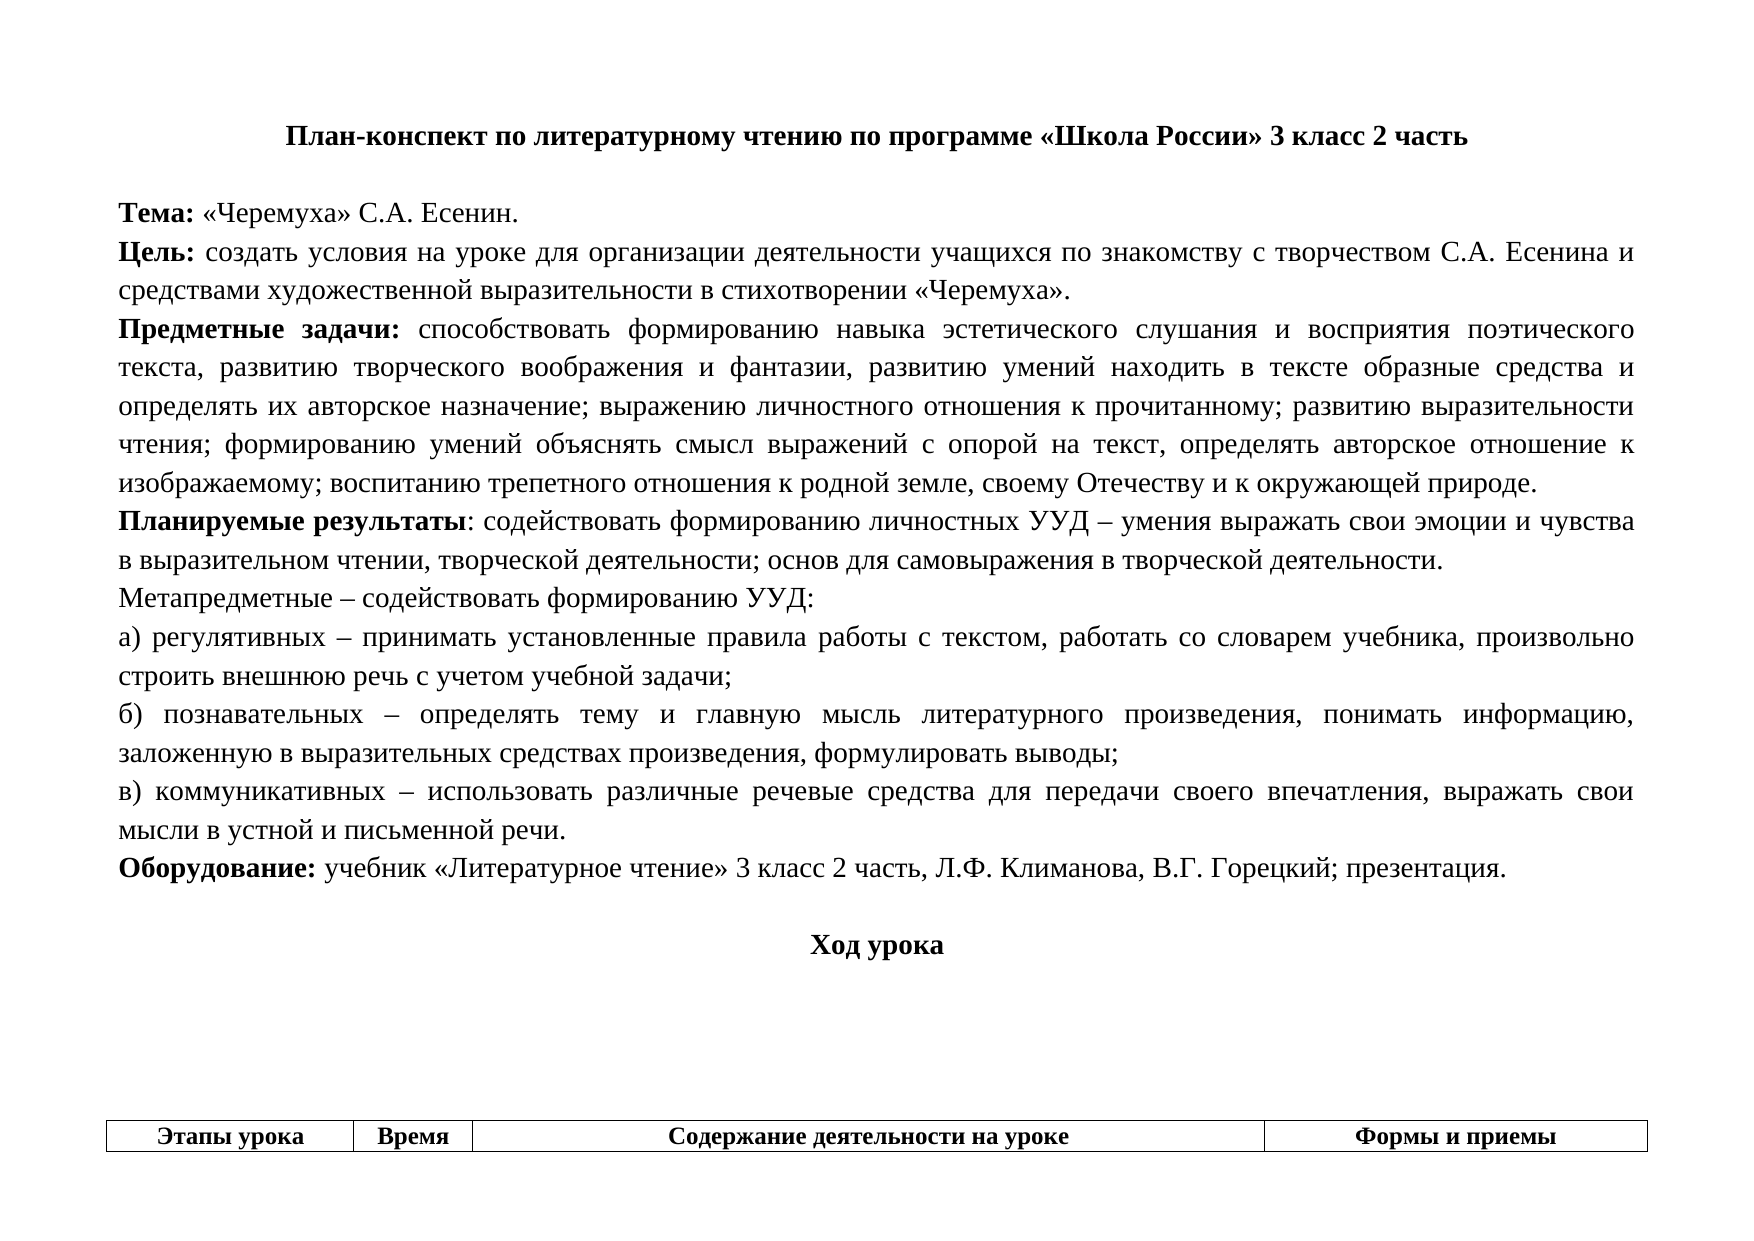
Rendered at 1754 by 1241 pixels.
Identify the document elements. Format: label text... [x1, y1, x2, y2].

table_header Этапы урока [107, 1121, 353, 1151]
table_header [473, 1121, 1264, 1151]
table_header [1265, 1121, 1647, 1151]
text План-конспект по литературному чтению по программе «Школа России» 3 класс 2 часть [118, 118, 1636, 152]
text Ход урока [118, 927, 1636, 961]
text Оборудование: учебник «Литературное чтение» 3 класс 2 часть, Л.Ф. Климанова, В.Г. Горецкий; презентация. [118, 850, 1636, 884]
text а) регулятивных – принимать установленные правила работы с текстом, работать со словарем учебника, произвольно строить внешнюю речь с учетом учебной задачи; [118, 619, 1636, 691]
text Тема: «Черемуха» С.А. Есенин. [118, 195, 1636, 229]
text Предметные задачи: способствовать формированию навыка эстетического слушания и восприятия поэтического текста, развитию творческого воображения и фантазии, развитию умений находить в тексте образные средства и определять их авторское назначение; выражению личностного отношения к прочитанному; развитию выразительности чтения; формированию умений объяснять смысл выражений с опорой на текст, определять авторское отношение к изображаемому; воспитанию трепетного отношения к родной земле, своему Отечеству и к окружающей природе. [118, 311, 1636, 498]
text Планируемые результаты: содействовать формированию личностных УУД – умения выражать свои эмоции и чувства в выразительном чтении, творческой деятельности; основ для самовыражения в творческой деятельности. [118, 503, 1636, 576]
table_header Время [354, 1121, 472, 1151]
text в) коммуникативных – использовать различные речевые средства для передачи своего впечатления, выражать свои мысли в устной и письменной речи. [118, 773, 1636, 845]
text Цель: создать условия на уроке для организации деятельности учащихся по знакомству с творчеством С.А. Есенина и средствами художественной выразительности в стихотворении «Черемуха». [118, 234, 1636, 306]
text Метапредметные – содействовать формированию УУД: [118, 581, 1636, 614]
text б) познавательных – определять тему и главную мысль литературного произведения, понимать информацию, заложенную в выразительных средствах произведения, формулировать выводы; [118, 696, 1636, 768]
